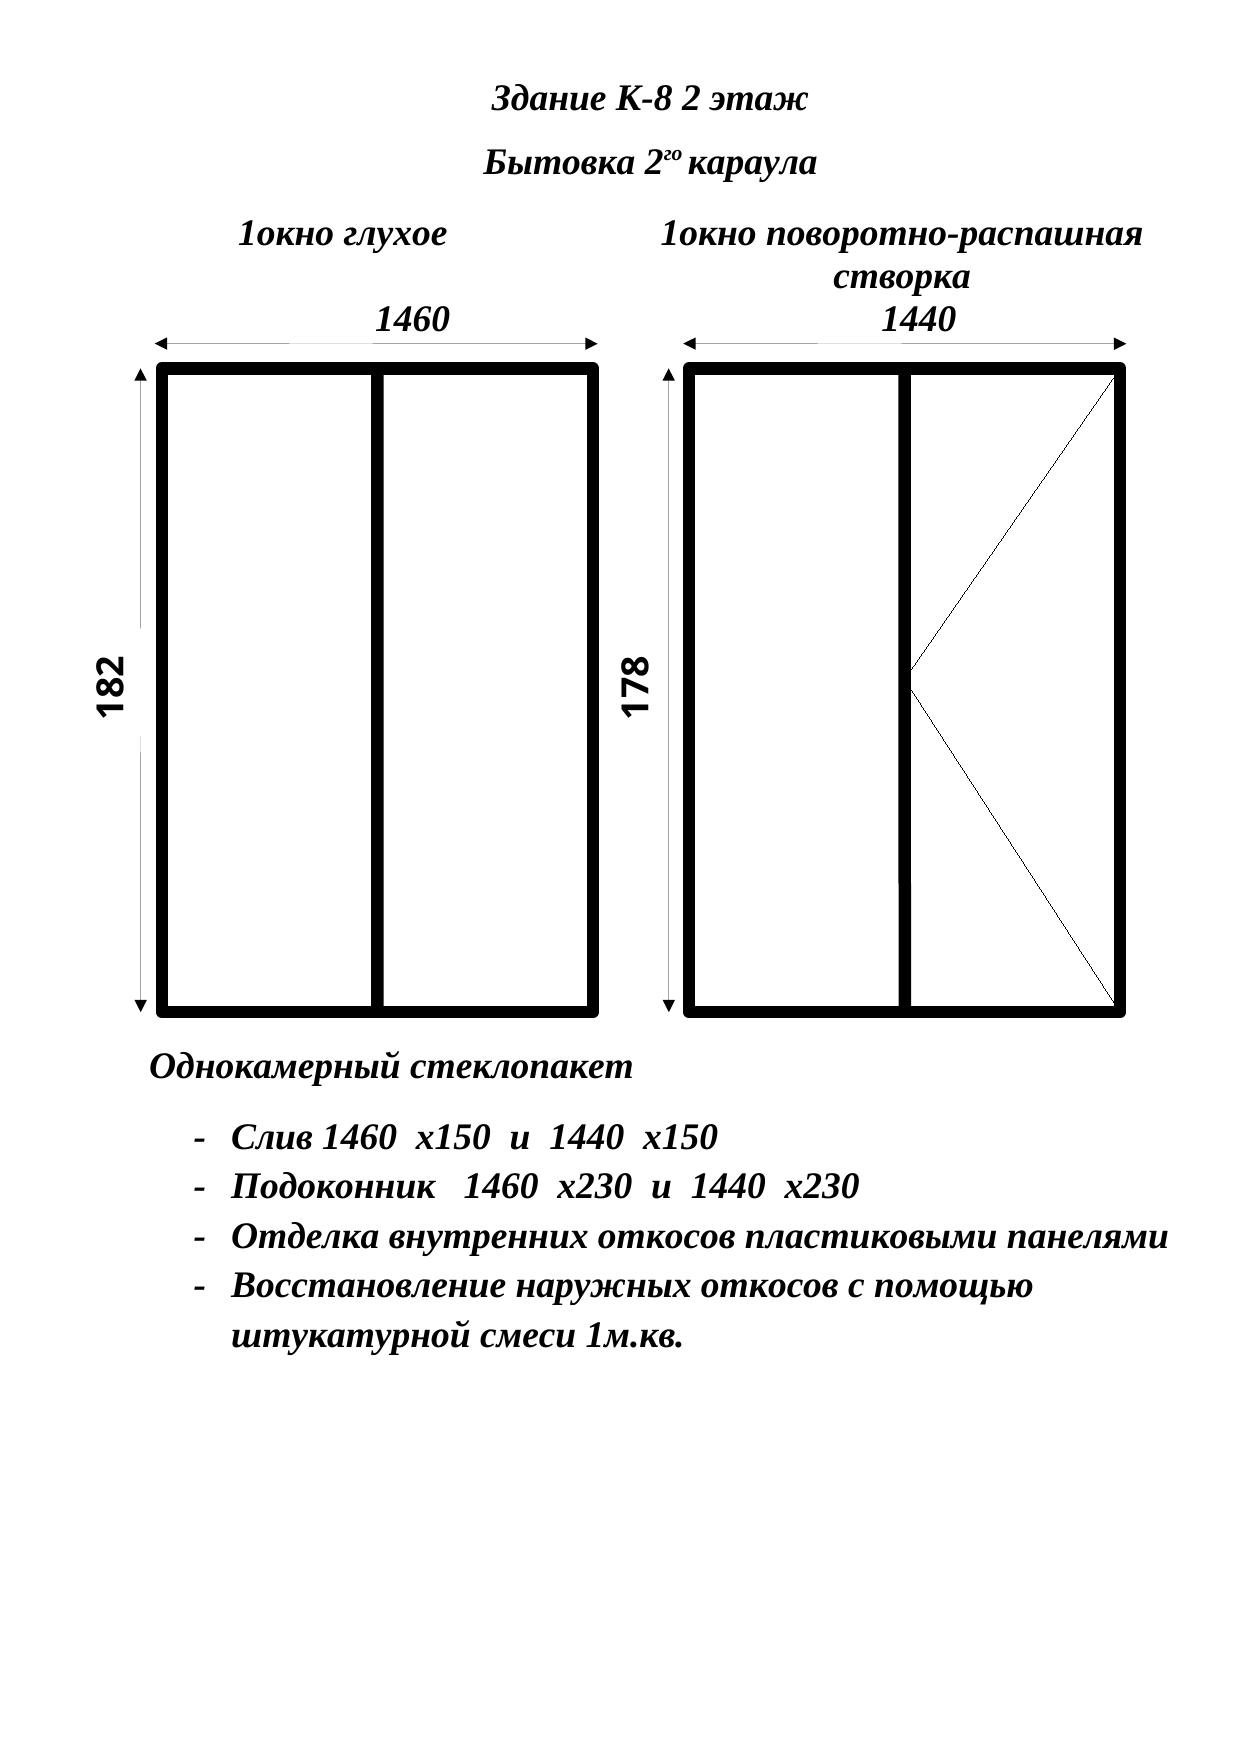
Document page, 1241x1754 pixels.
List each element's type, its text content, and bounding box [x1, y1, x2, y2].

list Подоконник 1460 х230 и 1440 х230 [193, 1164, 1226, 1207]
text Бытовка 2го караула [75, 140, 1226, 183]
list Восстановление наружных откосов с помощью штукатурной смеси 1м.кв. [193, 1263, 1226, 1356]
list Отделка внутренних откосов пластиковыми панелями [193, 1213, 1226, 1256]
text 1460 1440 [75, 296, 1226, 339]
text Здание К-8 2 этаж [75, 75, 1226, 118]
text Однокамерный стеклопакет [75, 1044, 1226, 1087]
table_header 1окно глухое [64, 210, 621, 296]
list Слив 1460 х150 и 1440 х150 [193, 1114, 1226, 1157]
table_header 1окно поворотно-распашная створка [621, 210, 1182, 296]
